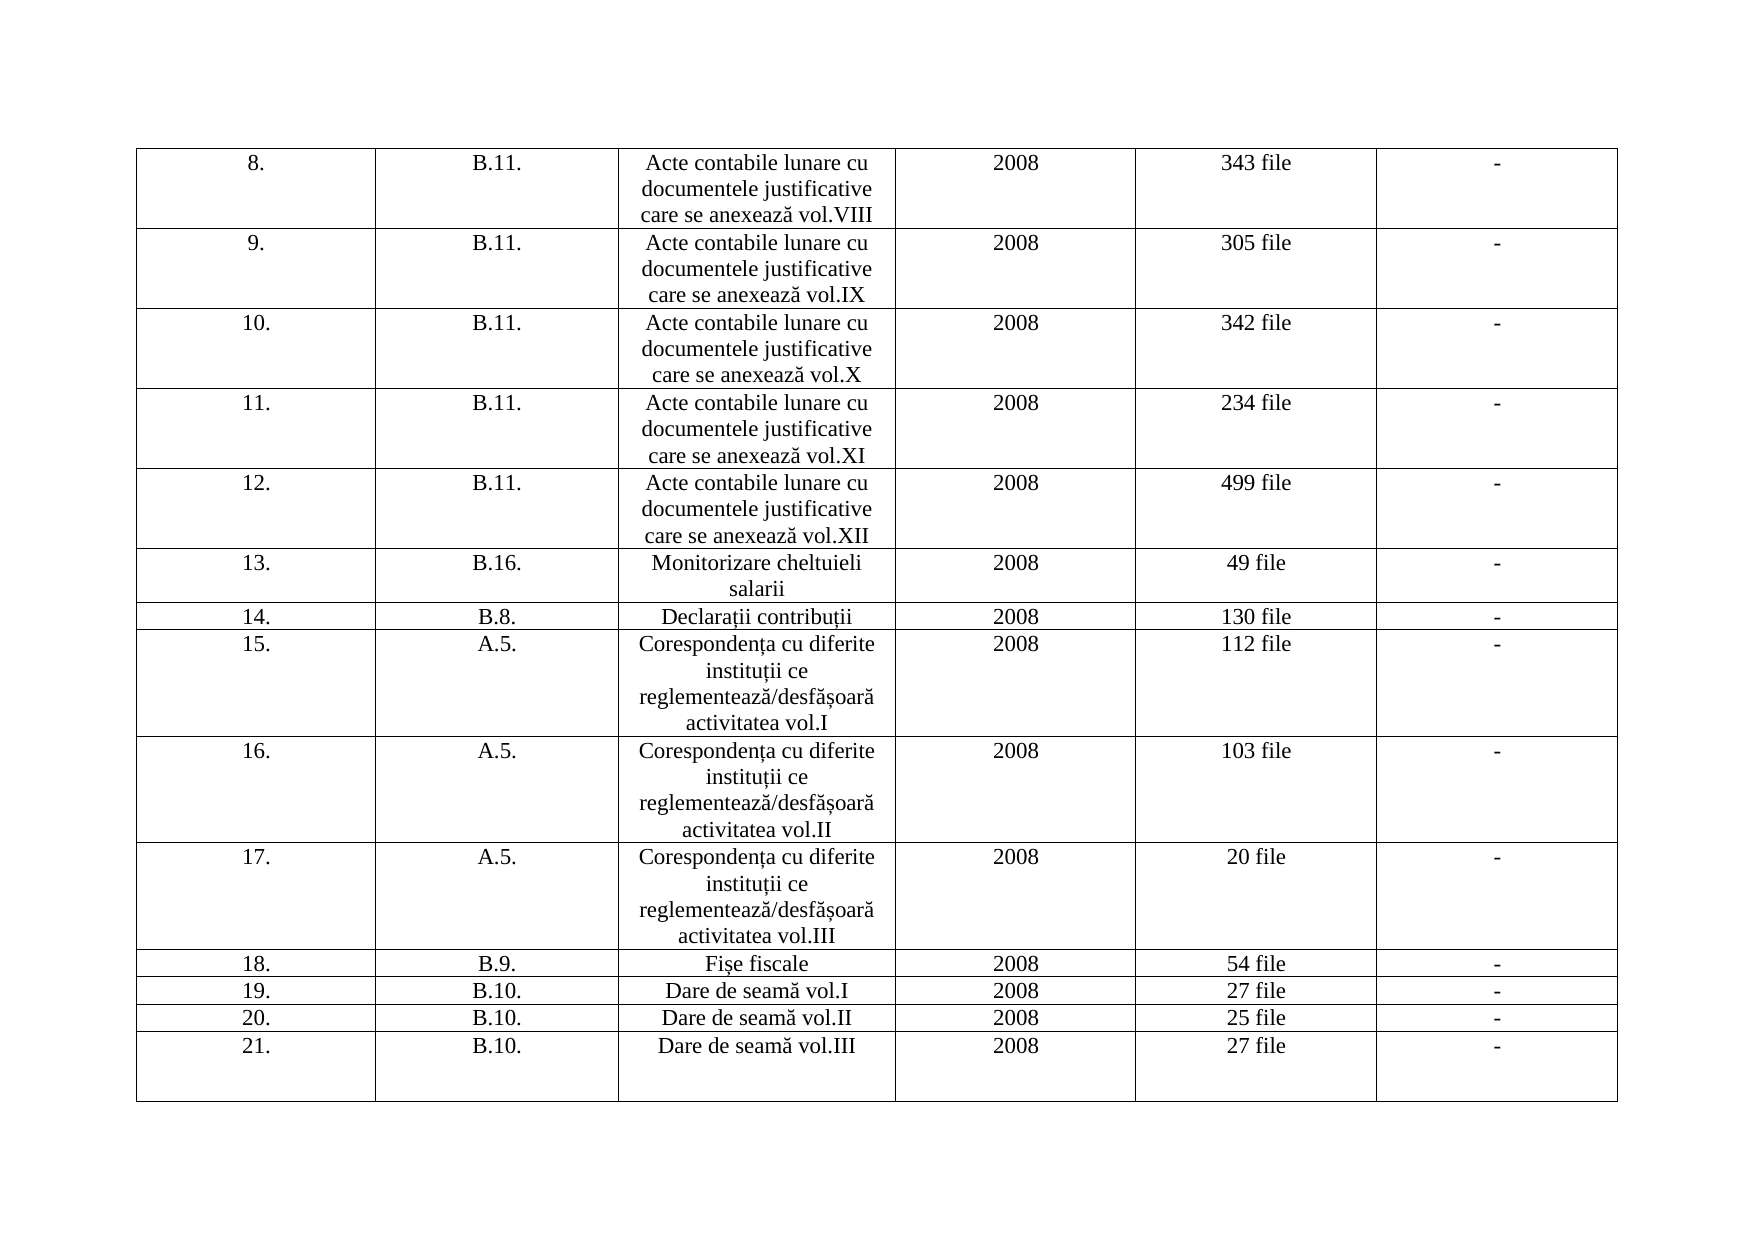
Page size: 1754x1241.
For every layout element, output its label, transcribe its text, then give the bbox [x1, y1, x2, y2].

table_cell 2008 [896, 309, 1135, 388]
table_cell - [1377, 469, 1617, 548]
table_cell 103 file [1136, 737, 1376, 842]
table_cell 8. [137, 149, 375, 228]
table_cell 27 file [1136, 977, 1376, 1003]
table_cell B.11. [376, 389, 618, 468]
table_cell 2008 [896, 1032, 1135, 1101]
table_cell 2008 [896, 149, 1135, 228]
table_cell - [1377, 630, 1617, 736]
table_cell - [1377, 549, 1617, 602]
table_cell 10. [137, 309, 375, 388]
table_cell 234 file [1136, 389, 1376, 468]
table_cell - [1377, 389, 1617, 468]
table_cell 2008 [896, 737, 1135, 842]
table_cell 20. [137, 1005, 375, 1031]
table_cell - [1377, 843, 1617, 949]
table_cell 2008 [896, 549, 1135, 602]
table_cell B.11. [376, 149, 618, 228]
table_cell Declarații contribuții [619, 603, 895, 629]
table_cell 112 file [1136, 630, 1376, 736]
table_cell 2008 [896, 603, 1135, 629]
table_cell - [1377, 950, 1617, 976]
table_cell 2008 [896, 950, 1135, 976]
table_cell 13. [137, 549, 375, 602]
table_cell 9. [137, 229, 375, 308]
table_cell - [1377, 149, 1617, 228]
table_cell - [1377, 229, 1617, 308]
table_cell 16. [137, 737, 375, 842]
table_cell B.8. [376, 603, 618, 629]
table_cell 49 file [1136, 549, 1376, 602]
table_cell 54 file [1136, 950, 1376, 976]
table_cell 499 file [1136, 469, 1376, 548]
table_cell A.5. [376, 630, 618, 736]
table_cell B.10. [376, 1032, 618, 1101]
table_cell 2008 [896, 843, 1135, 949]
table_cell 11. [137, 389, 375, 468]
table_cell B.10. [376, 977, 618, 1003]
table_cell 130 file [1136, 603, 1376, 629]
table_cell Dare de seamă vol.II [619, 1005, 895, 1031]
table_cell Acte contabile lunare cu documentele justificative care se anexează vol.VIII [619, 149, 895, 228]
table_cell 21. [137, 1032, 375, 1101]
table_cell 17. [137, 843, 375, 949]
table_cell 2008 [896, 630, 1135, 736]
table_cell B.11. [376, 229, 618, 308]
table_cell Corespondența cu diferite instituții ce reglementează/desfășoară activitatea vol.I [619, 630, 895, 736]
table_cell A.5. [376, 737, 618, 842]
table_cell B.16. [376, 549, 618, 602]
table_cell Acte contabile lunare cu documentele justificative care se anexează vol.XI [619, 389, 895, 468]
table_cell Fișe fiscale [619, 950, 895, 976]
table_cell 25 file [1136, 1005, 1376, 1031]
table_cell Monitorizare cheltuieli salarii [619, 549, 895, 602]
table_cell B.11. [376, 309, 618, 388]
table_cell Dare de seamă vol.III [619, 1032, 895, 1101]
table_cell 14. [137, 603, 375, 629]
table_cell Corespondența cu diferite instituții ce reglementează/desfășoară activitatea vol.III [619, 843, 895, 949]
table_cell 12. [137, 469, 375, 548]
table_cell B.10. [376, 1005, 618, 1031]
table_cell B.9. [376, 950, 618, 976]
table_cell Corespondența cu diferite instituții ce reglementează/desfășoară activitatea vol.II [619, 737, 895, 842]
table_cell 19. [137, 977, 375, 1003]
table_cell - [1377, 603, 1617, 629]
table_cell Acte contabile lunare cu documentele justificative care se anexează vol.IX [619, 229, 895, 308]
table_cell - [1377, 1032, 1617, 1101]
table_cell 343 file [1136, 149, 1376, 228]
table_cell - [1377, 737, 1617, 842]
table_cell - [1377, 977, 1617, 1003]
table_cell 27 file [1136, 1032, 1376, 1101]
table_cell 15. [137, 630, 375, 736]
table_cell 305 file [1136, 229, 1376, 308]
table_cell - [1377, 309, 1617, 388]
table_cell Dare de seamă vol.I [619, 977, 895, 1003]
table_cell 2008 [896, 469, 1135, 548]
table_cell Acte contabile lunare cu documentele justificative care se anexează vol.XII [619, 469, 895, 548]
table_cell 2008 [896, 389, 1135, 468]
table_cell - [1377, 1005, 1617, 1031]
table_cell Acte contabile lunare cu documentele justificative care se anexează vol.X [619, 309, 895, 388]
table_cell 2008 [896, 229, 1135, 308]
table_cell 2008 [896, 1005, 1135, 1031]
table_cell A.5. [376, 843, 618, 949]
table_cell 18. [137, 950, 375, 976]
table_cell 2008 [896, 977, 1135, 1003]
table_cell 342 file [1136, 309, 1376, 388]
table_cell B.11. [376, 469, 618, 548]
table_cell 20 file [1136, 843, 1376, 949]
